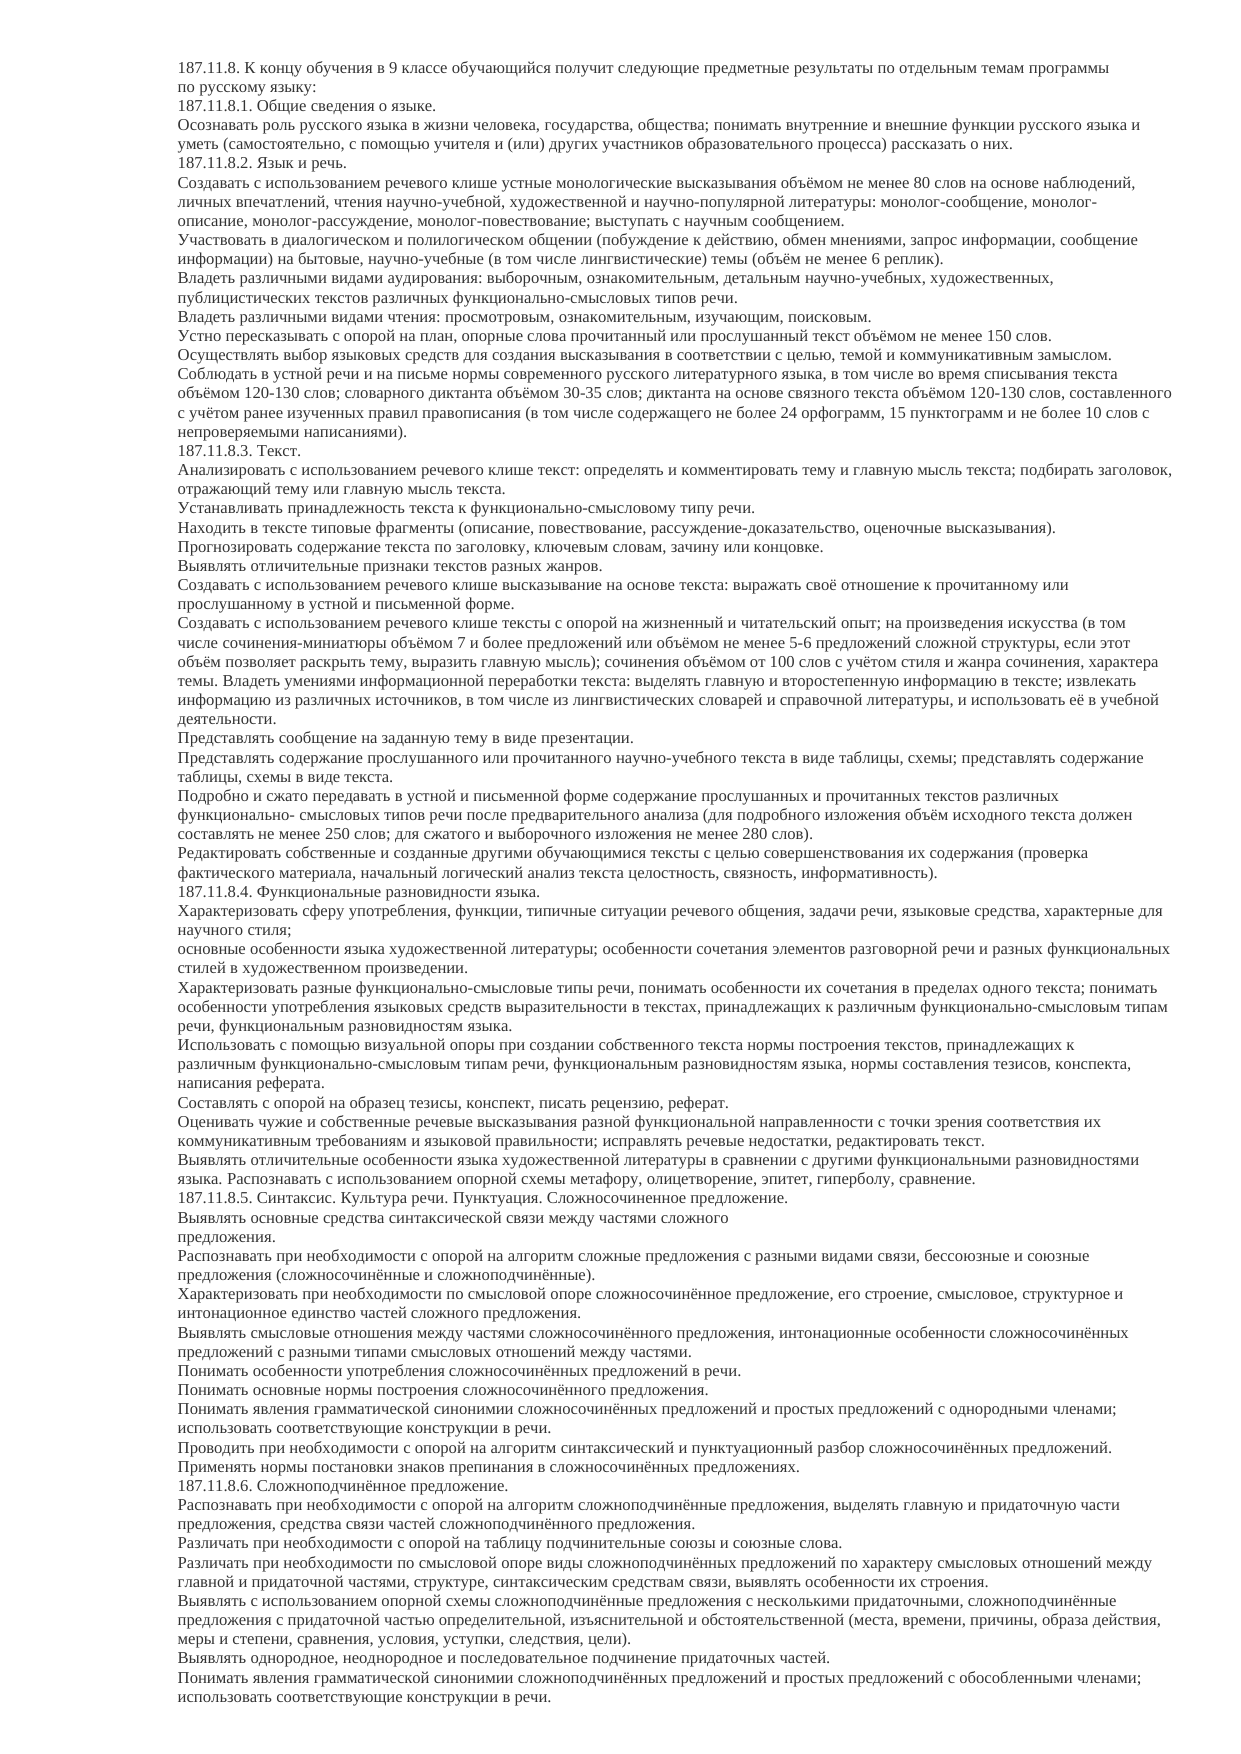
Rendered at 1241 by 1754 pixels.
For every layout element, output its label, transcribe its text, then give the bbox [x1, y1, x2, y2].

text Владеть различными видами аудирования: выборочным, ознакомительным, детальным научно-учебных, художественных, публицистических текстов различных функционально-смысловых типов речи. [177, 268, 1173, 307]
list Синтаксис. Культура речи. Пунктуация. Сложносочиненное предложение. Выявлять основные средства синтаксической связи между частями сложного предложения. [177, 1188, 831, 1246]
text основные особенности языка художественной литературы; особенности сочетания элементов разговорной речи и разных функциональных стилей в художественном произведении. [177, 939, 1177, 977]
text Подробно и сжато передавать в устной и письменной форме содержание прослушанных и прочитанных текстов различных функционально- смысловых типов речи после предварительного анализа (для подробного изложения объём исходного текста должен составлять не менее 250 слов; для сжатого и выборочного изложения не менее 280 слов). [177, 786, 1180, 843]
text Устанавливать принадлежность текста к функционально-смысловому типу речи. [177, 498, 1192, 517]
list Текст. [177, 441, 1192, 460]
text Использовать с помощью визуальной опоры при создании собственного текста нормы построения текстов, принадлежащих к различным функционально-смысловым типам речи, функциональным разновидностям языка, нормы составления тезисов, конспекта, написания реферата. [177, 1035, 1156, 1092]
text Создавать с использованием речевого клише устные монологические высказывания объёмом не менее 80 слов на основе наблюдений, личных впечатлений, чтения научно-учебной, художественной и научно-популярной литературы: монолог-сообщение, монолог-описание, монолог-рассуждение, монолог-повествование; выступать с научным сообщением. [177, 172, 1168, 230]
text Создавать с использованием речевого клише высказывание на основе текста: выражать своё отношение к прочитанному или прослушанному в устной и письменной форме. [177, 575, 1173, 613]
text Различать при необходимости с опорой на таблицу подчинительные союзы и союзные слова. [177, 1533, 1192, 1552]
text Понимать явления грамматической синонимии сложноподчинённых предложений и простых предложений с обособленными членами; использовать соответствующие конструкции в речи. [177, 1667, 1192, 1706]
text Различать при необходимости по смысловой опоре виды сложноподчинённых предложений по характеру смысловых отношений между главной и придаточной частями, структуре, синтаксическим средствам связи, выявлять особенности их строения. [177, 1552, 1192, 1591]
text Владеть различными видами чтения: просмотровым, ознакомительным, изучающим, поисковым. [177, 307, 1192, 326]
text Составлять с опорой на образец тезисы, конспект, писать рецензию, реферат. [177, 1092, 1192, 1112]
text Распознавать при необходимости с опорой на алгоритм сложные предложения с разными видами связи, бессоюзные и союзные предложения (сложносочинённые и сложноподчинённые). [177, 1246, 1173, 1284]
text Устно пересказывать с опорой на план, опорные слова прочитанный или прослушанный текст объёмом не менее 150 слов. Осуществлять выбор языковых средств для создания высказывания в соответствии с целью, темой и коммуникативным замыслом. [177, 326, 1151, 364]
list Общие сведения о языке. [177, 96, 1192, 115]
text Представлять содержание прослушанного или прочитанного научно-учебного текста в виде таблицы, схемы; представлять содержание таблицы, схемы в виде текста. [177, 747, 1192, 786]
list Функциональные разновидности языка. [177, 882, 1192, 901]
text Характеризовать разные функционально-смысловые типы речи, понимать особенности их сочетания в пределах одного текста; понимать особенности употребления языковых средств выразительности в текстах, принадлежащих к различным функционально-смысловым типам речи, функциональным разновидностям языка. [177, 977, 1192, 1035]
text Представлять сообщение на заданную тему в виде презентации. [177, 728, 1192, 747]
text Понимать особенности употребления сложносочинённых предложений в речи. Понимать основные нормы построения сложносочинённого предложения. [177, 1361, 743, 1399]
text Находить в тексте типовые фрагменты (описание, повествование, рассуждение-доказательство, оценочные высказывания). Прогнозировать содержание текста по заголовку, ключевым словам, зачину или концовке. [177, 517, 1096, 556]
text Понимать явления грамматической синонимии сложносочинённых предложений и простых предложений с однородными членами; использовать соответствующие конструкции в речи. [177, 1399, 1192, 1437]
text Распознавать при необходимости с опорой на алгоритм сложноподчинённые предложения, выделять главную и придаточную части предложения, средства связи частей сложноподчинённого предложения. [177, 1495, 1192, 1533]
text Выявлять с использованием опорной схемы сложноподчинённые предложения с несколькими придаточными, сложноподчинённые предложения с придаточной частью определительной, изъяснительной и обстоятельственной (места, времени, причины, образа действия, меры и степени, сравнения, условия, уступки, следствия, цели). [177, 1591, 1177, 1648]
list Сложноподчинённое предложение. [177, 1476, 1192, 1495]
text Выявлять отличительные особенности языка художественной литературы в сравнении с другими функциональными разновидностями языка. Распознавать с использованием опорной схемы метафору, олицетворение, эпитет, гиперболу, сравнение. [177, 1150, 1173, 1188]
text Выявлять отличительные признаки текстов разных жанров. [177, 556, 1192, 575]
text Создавать с использованием речевого клише тексты с опорой на жизненный и читательский опыт; на произведения искусства (в том числе сочинения-миниатюры объёмом 7 и более предложений или объёмом не менее 5-6 предложений сложной структуры, если этот объём позволяет раскрыть тему, выразить главную мысль); сочинения объёмом от 100 слов с учётом стиля и жанра сочинения, характера темы. Владеть умениями информационной переработки текста: выделять главную и второстепенную информацию в тексте; извлекать информацию из различных источников, в том числе из лингвистических словарей и справочной литературы, и использовать её в учебной деятельности. [177, 613, 1169, 728]
text Соблюдать в устной речи и на письме нормы современного русского литературного языка, в том числе во время списывания текста объёмом 120-130 слов; словарного диктанта объёмом 30-35 слов; диктанта на основе связного текста объёмом 120-130 слов, составленного с учётом ранее изученных правил правописания (в том числе содержащего не более 24 орфограмм, 15 пунктограмм и не более 10 слов с непроверяемыми написаниями). [177, 364, 1172, 441]
text Анализировать с использованием речевого клише текст: определять и комментировать тему и главную мысль текста; подбирать заголовок, отражающий тему или главную мысль текста. [177, 460, 1192, 498]
list К концу обучения в 9 классе обучающийся получит следующие предметные результаты по отдельным темам программы по русскому языку: [177, 57, 1129, 96]
text Проводить при необходимости с опорой на алгоритм синтаксический и пунктуационный разбор сложносочинённых предложений. Применять нормы постановки знаков препинания в сложносочинённых предложениях. [177, 1437, 1173, 1476]
text Оценивать чужие и собственные речевые высказывания разной функциональной направленности с точки зрения соответствия их коммуникативным требованиям и языковой правильности; исправлять речевые недостатки, редактировать текст. [177, 1112, 1177, 1150]
text Характеризовать сферу употребления, функции, типичные ситуации речевого общения, задачи речи, языковые средства, характерные для научного стиля; [177, 901, 1192, 939]
text Выявлять однородное, неоднородное и последовательное подчинение придаточных частей. [177, 1648, 1192, 1667]
text Осознавать роль русского языка в жизни человека, государства, общества; понимать внутренние и внешние функции русского языка и уметь (самостоятельно, с помощью учителя и (или) других участников образовательного процесса) рассказать о них. [177, 115, 1173, 153]
text Участвовать в диалогическом и полилогическом общении (побуждение к действию, обмен мнениями, запрос информации, сообщение информации) на бытовые, научно-учебные (в том числе лингвистические) темы (объём не менее 6 реплик). [177, 230, 1192, 268]
text Выявлять смысловые отношения между частями сложносочинённого предложения, интонационные особенности сложносочинённых предложений с разными типами смысловых отношений между частями. [177, 1322, 1131, 1361]
text Редактировать собственные и созданные другими обучающимися тексты с целью совершенствования их содержания (проверка фактического материала, начальный логический анализ текста целостность, связность, информативность). [177, 843, 1173, 882]
list Язык и речь. [177, 153, 1192, 172]
text Характеризовать при необходимости по смысловой опоре сложносочинённое предложение, его строение, смысловое, структурное и интонационное единство частей сложного предложения. [177, 1284, 1192, 1322]
